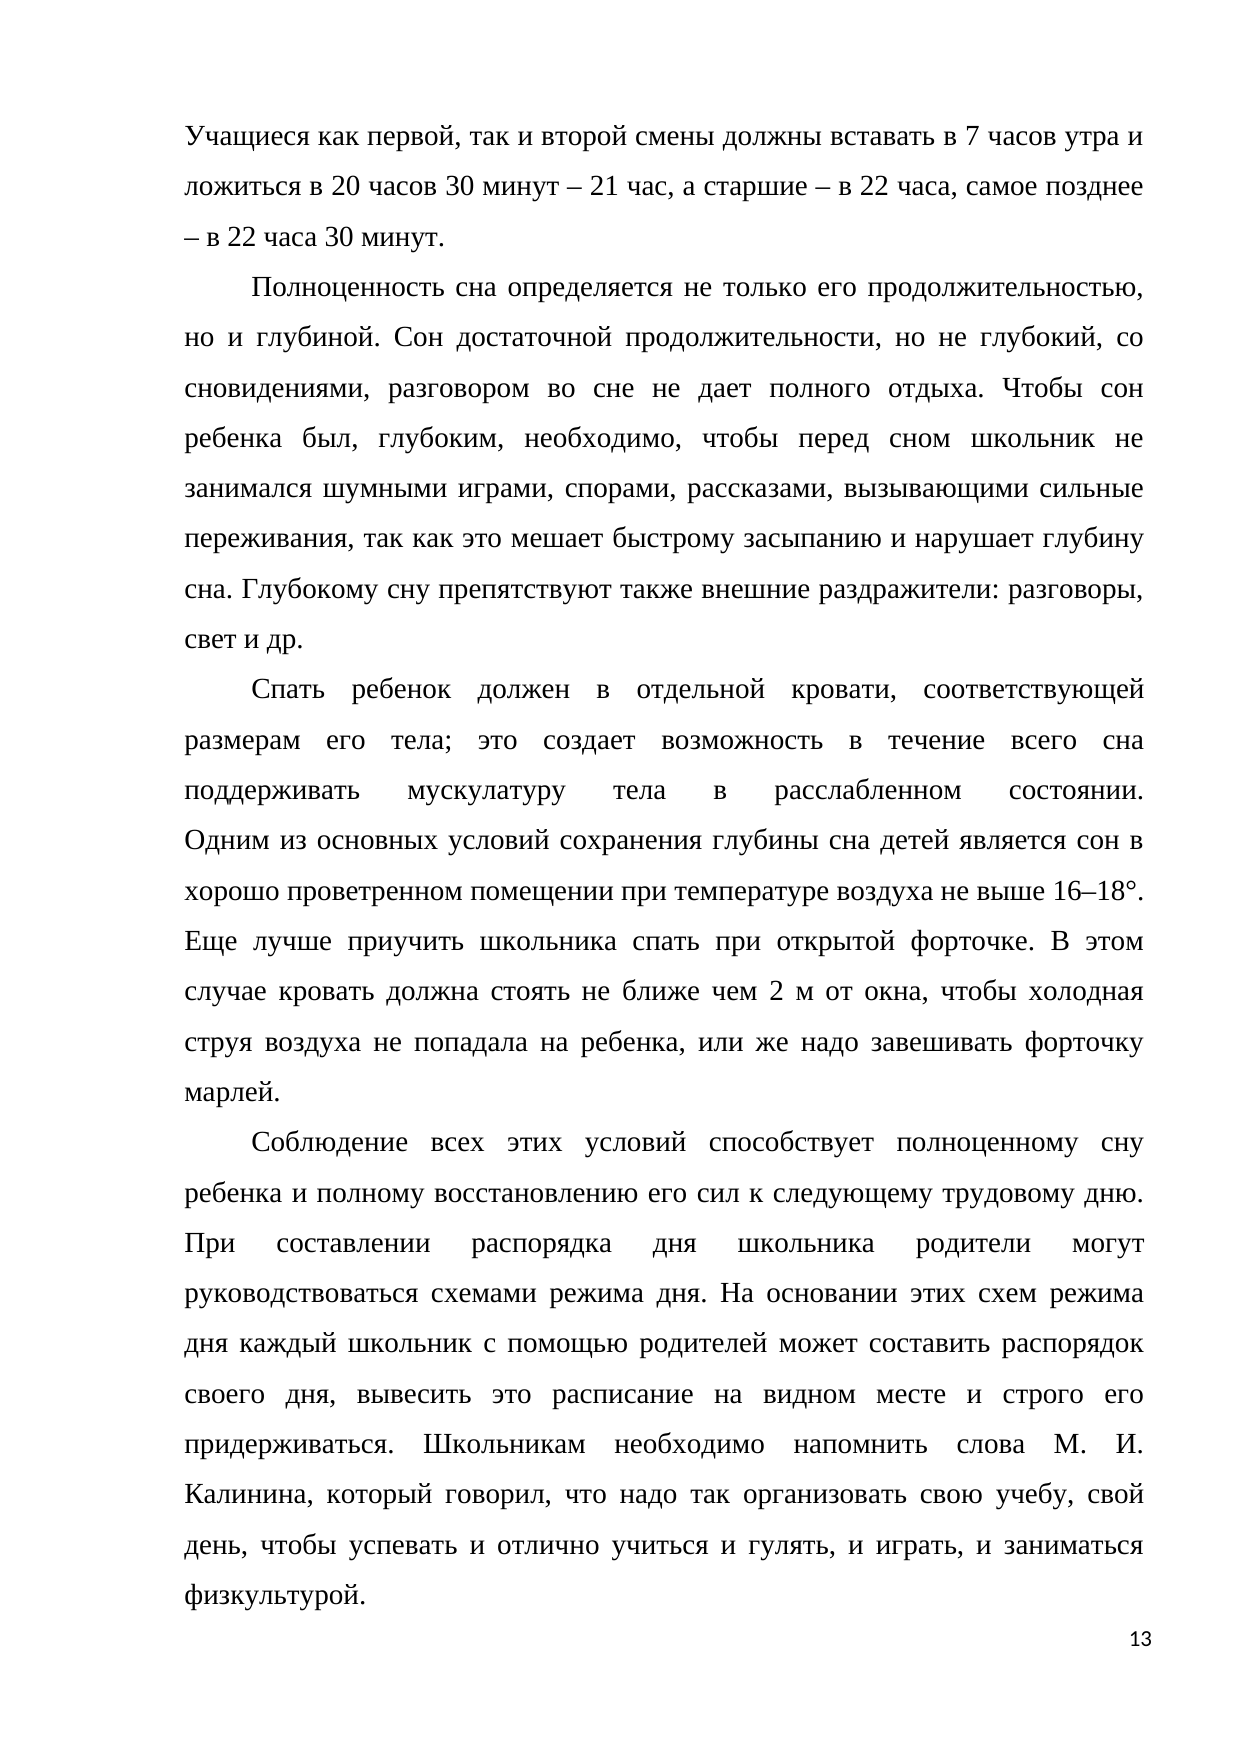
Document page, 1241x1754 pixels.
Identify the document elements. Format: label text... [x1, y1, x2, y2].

text Спать ребенок должен в отдельной кровати, соответствующей размерам его тела; это создает возможность в течение всего сна поддерживать мускулатуру тела в расслабленном состоянии. Одним из основных условий сохранения глубины сна детей является сон в хорошо проветренном помещении при температуре воздуха не выше 16–18°. Еще лучше приучить школьника спать при открытой форточке. В этом случае кровать должна стоять не ближе чем 2 м от окна, чтобы холодная струя воздуха не попадала на ребенка, или же надо завешивать форточку марлей. [184, 672, 1145, 1108]
text Соблюдение всех этих условий способствует полноценному сну ребенка и полному восстановлению его сил к следующему трудовому дню. При составлении распорядка дня школьника родители могут руководствоваться схемами режима дня. На основании этих схем режима дня каждый школьник с помощью родителей может составить распорядок своего дня, вывесить это расписание на видном месте и строго его придерживаться. Школьникам необходимо напомнить слова М. И. Калинина, который говорил, что надо так организовать свою учебу, свой день, чтобы успевать и отлично учиться и гулять, и играть, и заниматься физкультурой. [184, 1124, 1145, 1611]
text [184, 118, 1145, 252]
text Полноценность сна определяется не только его продолжительностью, но и глубиной. Сон достаточной продолжительности, но не глубокий, со сновидениями, разговором во сне не дает полного отдыха. Чтобы сон ребенка был, глубоким, необходимо, чтобы перед сном школьник не занимался шумными играми, спорами, рассказами, вызывающими сильные переживания, так как это мешает быстрому засыпанию и нарушает глубину сна. Глубокому сну препятствуют также внешние раздражители: разговоры, свет и др. [184, 269, 1145, 655]
